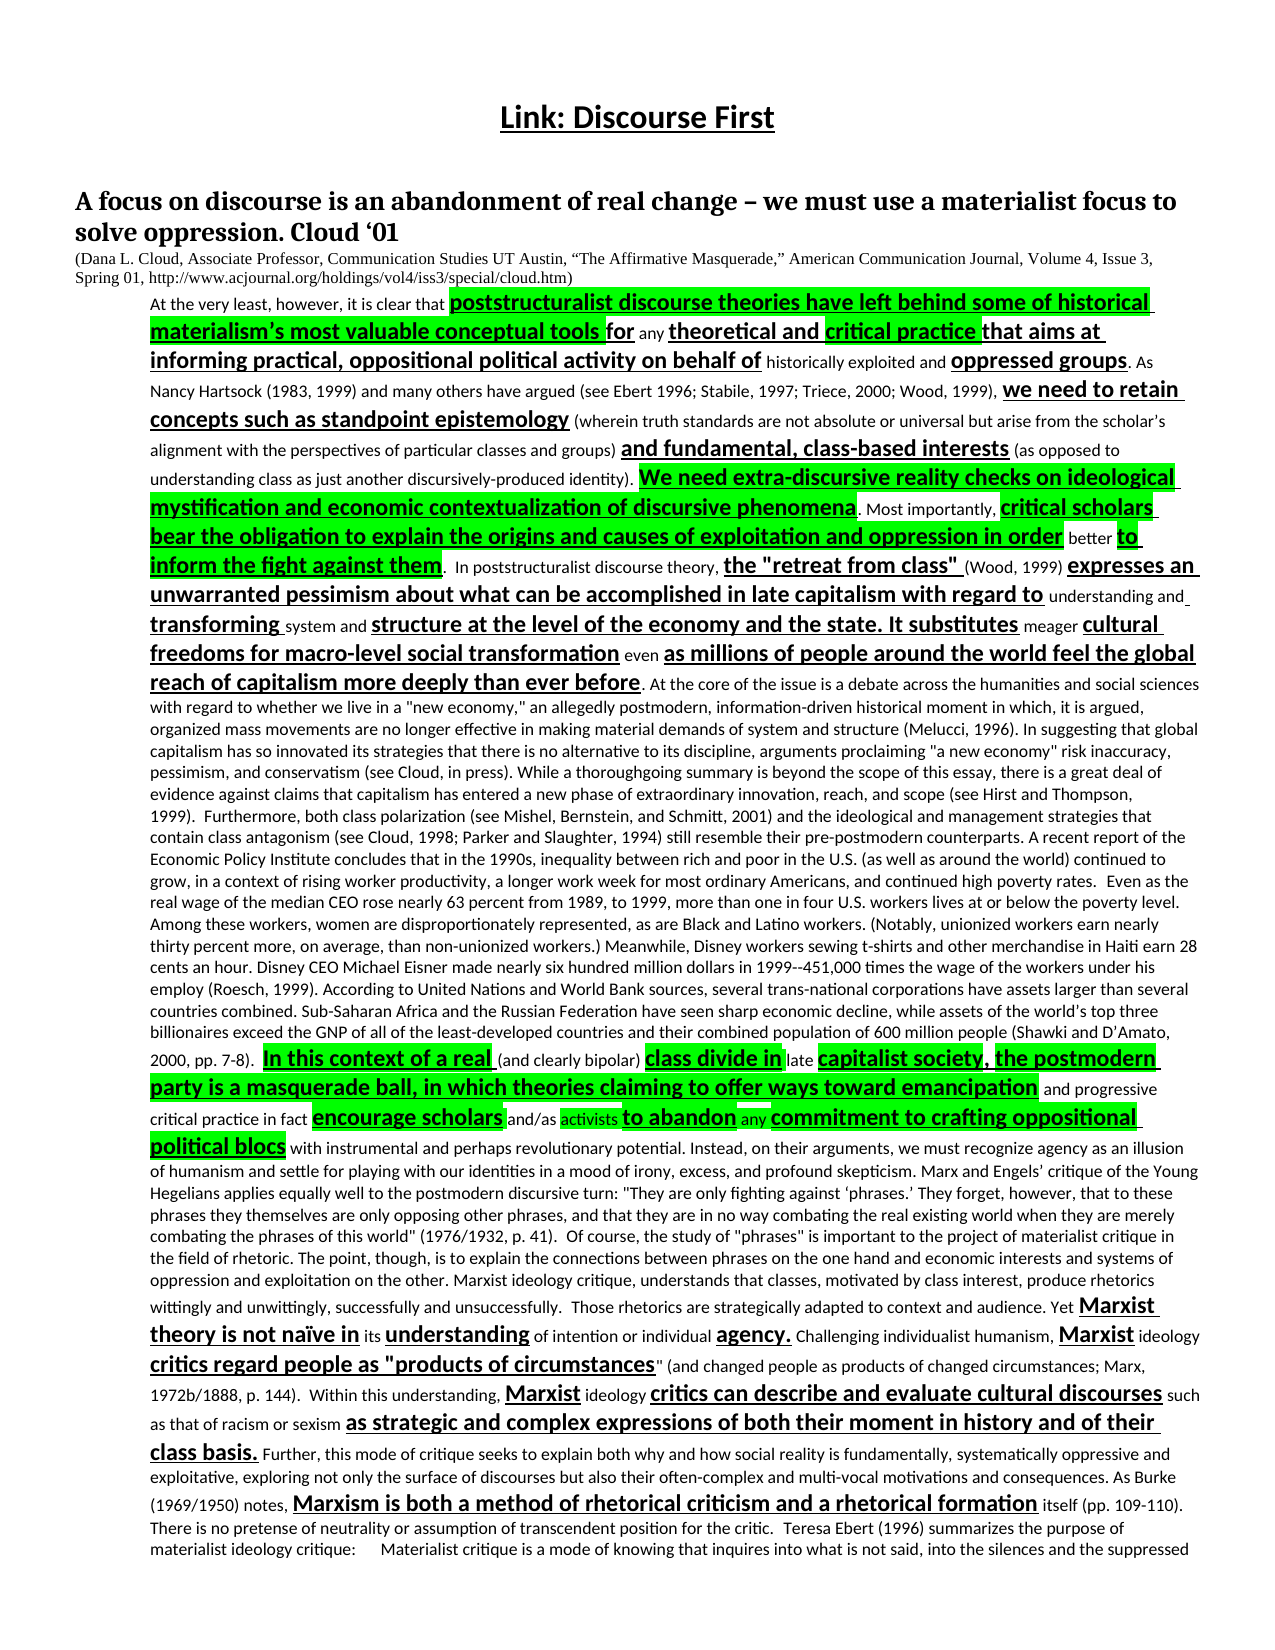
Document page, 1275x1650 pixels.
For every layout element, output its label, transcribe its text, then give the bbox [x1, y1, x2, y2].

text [150, 287, 1200, 1560]
subtitle Link: Discourse First [75, 96, 1200, 137]
text (Dana L. Cloud, Associate Professor, Communication Studies UT Austin, “The Affirmative Masquerade,” American Communication Journal, Volume 4, Issue 3, Spring 01, http://www.acjournal.org/holdings/vol4/iss3/special/cloud.htm) [75, 248, 1200, 287]
subtitle A focus on discourse is an abandonment of real change – we must use a materialist focus to solve oppression. Cloud ‘01 [75, 186, 1200, 248]
